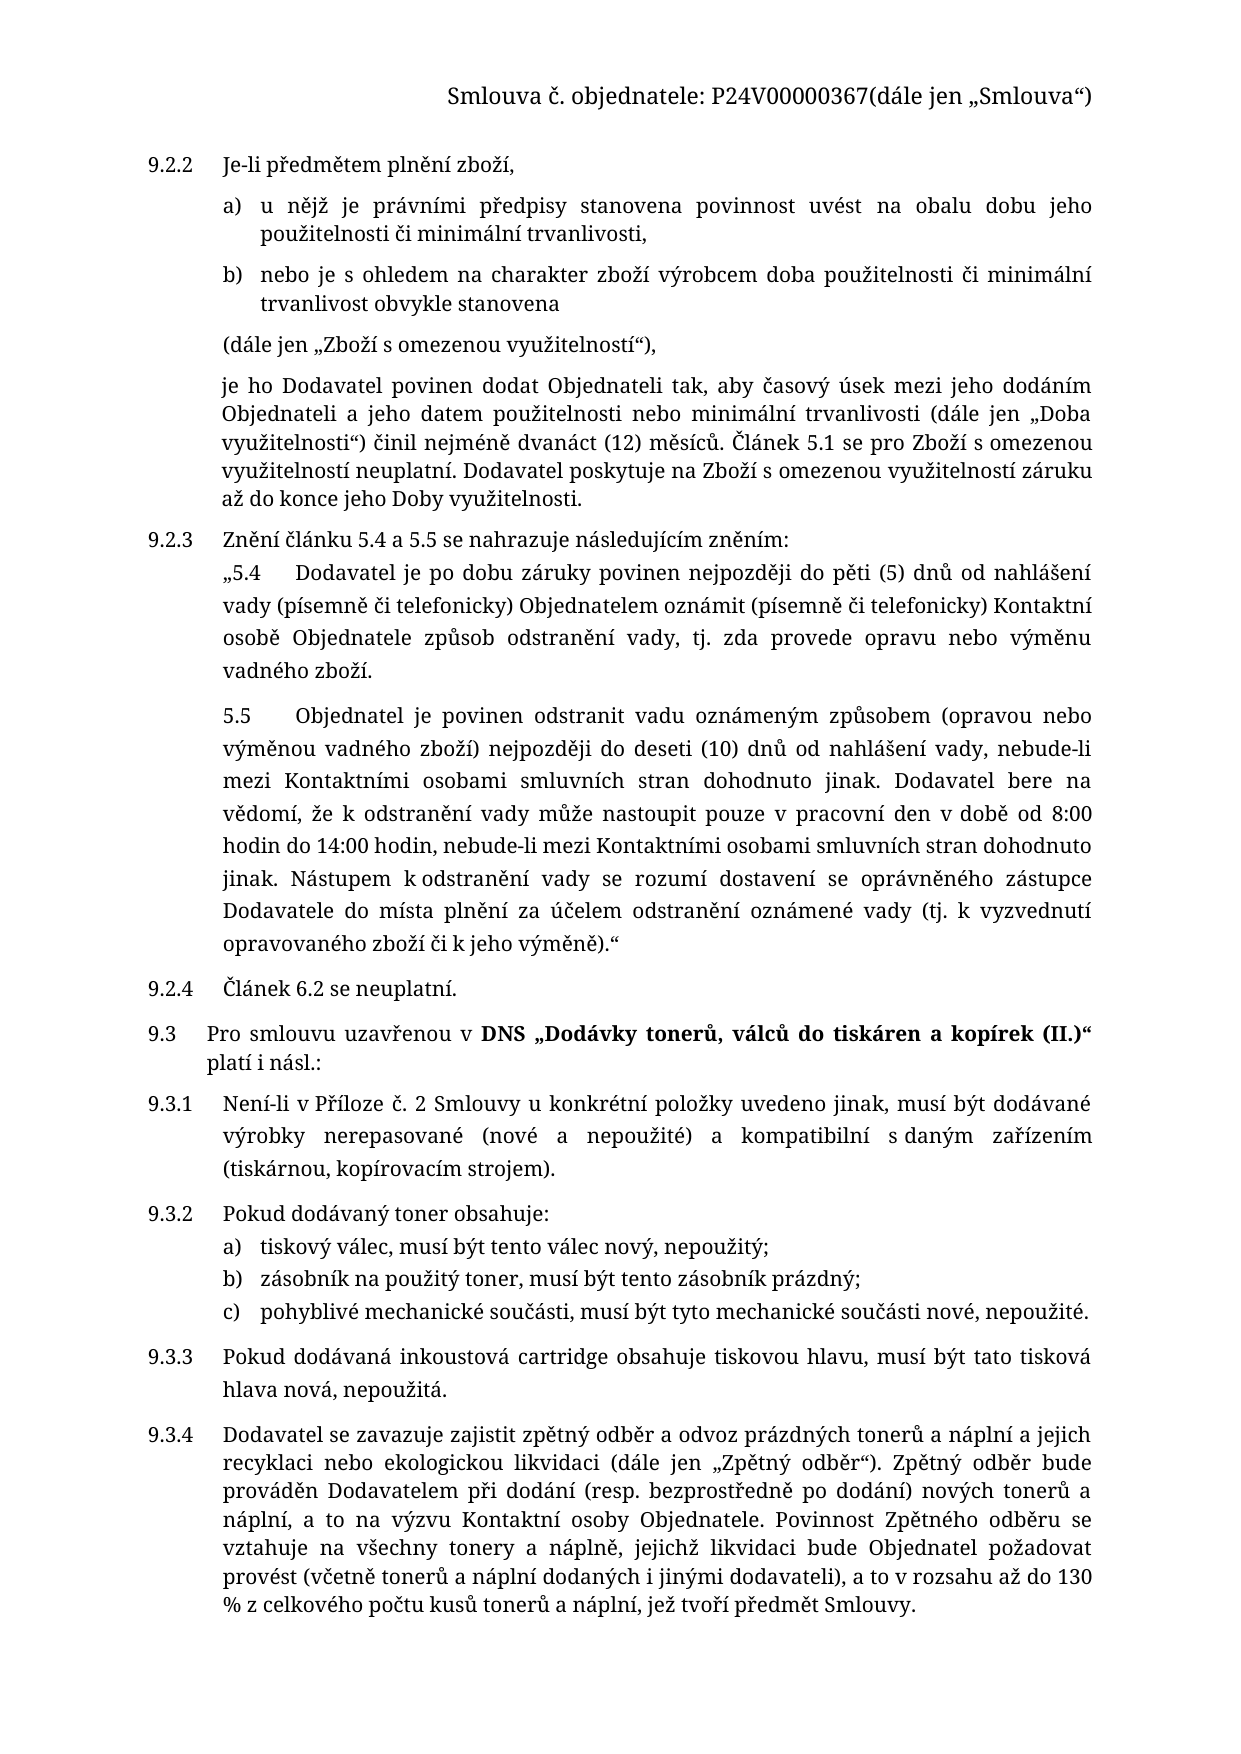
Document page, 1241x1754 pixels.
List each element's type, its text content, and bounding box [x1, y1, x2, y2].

list Znění článku 5.4 a 5.5 se nahrazuje následujícím zněním: [148, 526, 1093, 554]
list Dodavatel se zavazuje zajistit zpětný odběr a odvoz prázdných tonerů a náplní a jejich recyklaci nebo ekologickou likvidaci (dále jen „Zpětný odběr“). Zpětný odběr bude prováděn Dodavatelem při dodání (resp. bezprostředně po dodání) nových tonerů a náplní, a to na výzvu Kontaktní osoby Objednatele. Povinnost Zpětného odběru se vztahuje na všechny tonery a náplně, jejichž likvidaci bude Objednatel požadovat provést (včetně tonerů a náplní dodaných i jinými dodavateli), a to v rozsahu až do 130 % z celkového počtu kusů tonerů a náplní, jež tvoří předmět Smlouvy. [148, 1420, 1093, 1619]
list tiskový válec, musí být tento válec nový, nepoužitý; [223, 1232, 1093, 1260]
list Pokud dodávaný toner obsahuje: [148, 1199, 1093, 1228]
list Článek 6.2 se neuplatní. [148, 974, 1093, 1003]
list pohyblivé mechanické součásti, musí být tyto mechanické součásti nové, nepoužité. [223, 1297, 1093, 1325]
list nebo je s ohledem na charakter zboží výrobcem doba použitelnosti či minimální trvanlivost obvykle stanovena [223, 261, 1093, 317]
list Je-li předmětem plnění zboží, [148, 150, 1093, 179]
list 5.5 Objednatel je povinen odstranit vadu oznámeným způsobem (opravou nebo výměnou vadného zboží) nejpozději do deseti (10) dnů od nahlášení vady, nebude-li mezi Kontaktními osobami smluvních stran dohodnuto jinak. Dodavatel bere na vědomí, že k odstranění vady může nastoupit pouze v pracovní den v době od 8:00 hodin do 14:00 hodin, nebude-li mezi Kontaktními osobami smluvních stran dohodnuto jinak. Nástupem k odstranění vady se rozumí dostavení se oprávněného zástupce Dodavatele do místa plnění za účelem odstranění oznámené vady (tj. k vyzvednutí opravovaného zboží či k jeho výměně).“ [223, 701, 1093, 958]
list u nějž je právními předpisy stanovena povinnost uvést na obalu dobu jeho použitelnosti či minimální trvanlivosti, [223, 191, 1093, 248]
text (dále jen „Zboží s omezenou využitelností“), [223, 330, 1093, 358]
list Pokud dodávaná inkoustová cartridge obsahuje tiskovou hlavu, musí být tato tisková hlava nová, nepoužitá. [148, 1342, 1093, 1403]
list „5.4 Dodavatel je po dobu záruky povinen nejpozději do pěti (5) dnů od nahlášení vady (písemně či telefonicky) Objednatelem oznámit (písemně či telefonicky) Kontaktní osobě Objednatele způsob odstranění vady, tj. zda provede opravu nebo výměnu vadného zboží. [223, 558, 1093, 684]
text je ho Dodavatel povinen dodat Objednateli tak, aby časový úsek mezi jeho dodáním Objednateli a jeho datem použitelnosti nebo minimální trvanlivosti (dále jen „Doba využitelnosti“) činil nejméně dvanáct (12) měsíců. Článek 5.1 se pro Zboží s omezenou využitelností neuplatní. Dodavatel poskytuje na Zboží s omezenou využitelností záruku až do konce jeho Doby využitelnosti. [221, 371, 1093, 513]
list Není-li v Příloze č. 2 Smlouvy u konkrétní položky uvedeno jinak, musí být dodávané výrobky nerepasované (nové a nepoužité) a kompatibilní s daným zařízením (tiskárnou, kopírovacím strojem). [148, 1089, 1093, 1182]
list zásobník na použitý toner, musí být tento zásobník prázdný; [223, 1264, 1093, 1293]
list Pro smlouvu uzavřenou v DNS „Dodávky tonerů, válců do tiskáren a kopírek (II.)“ platí i násl.: [148, 1019, 1093, 1076]
